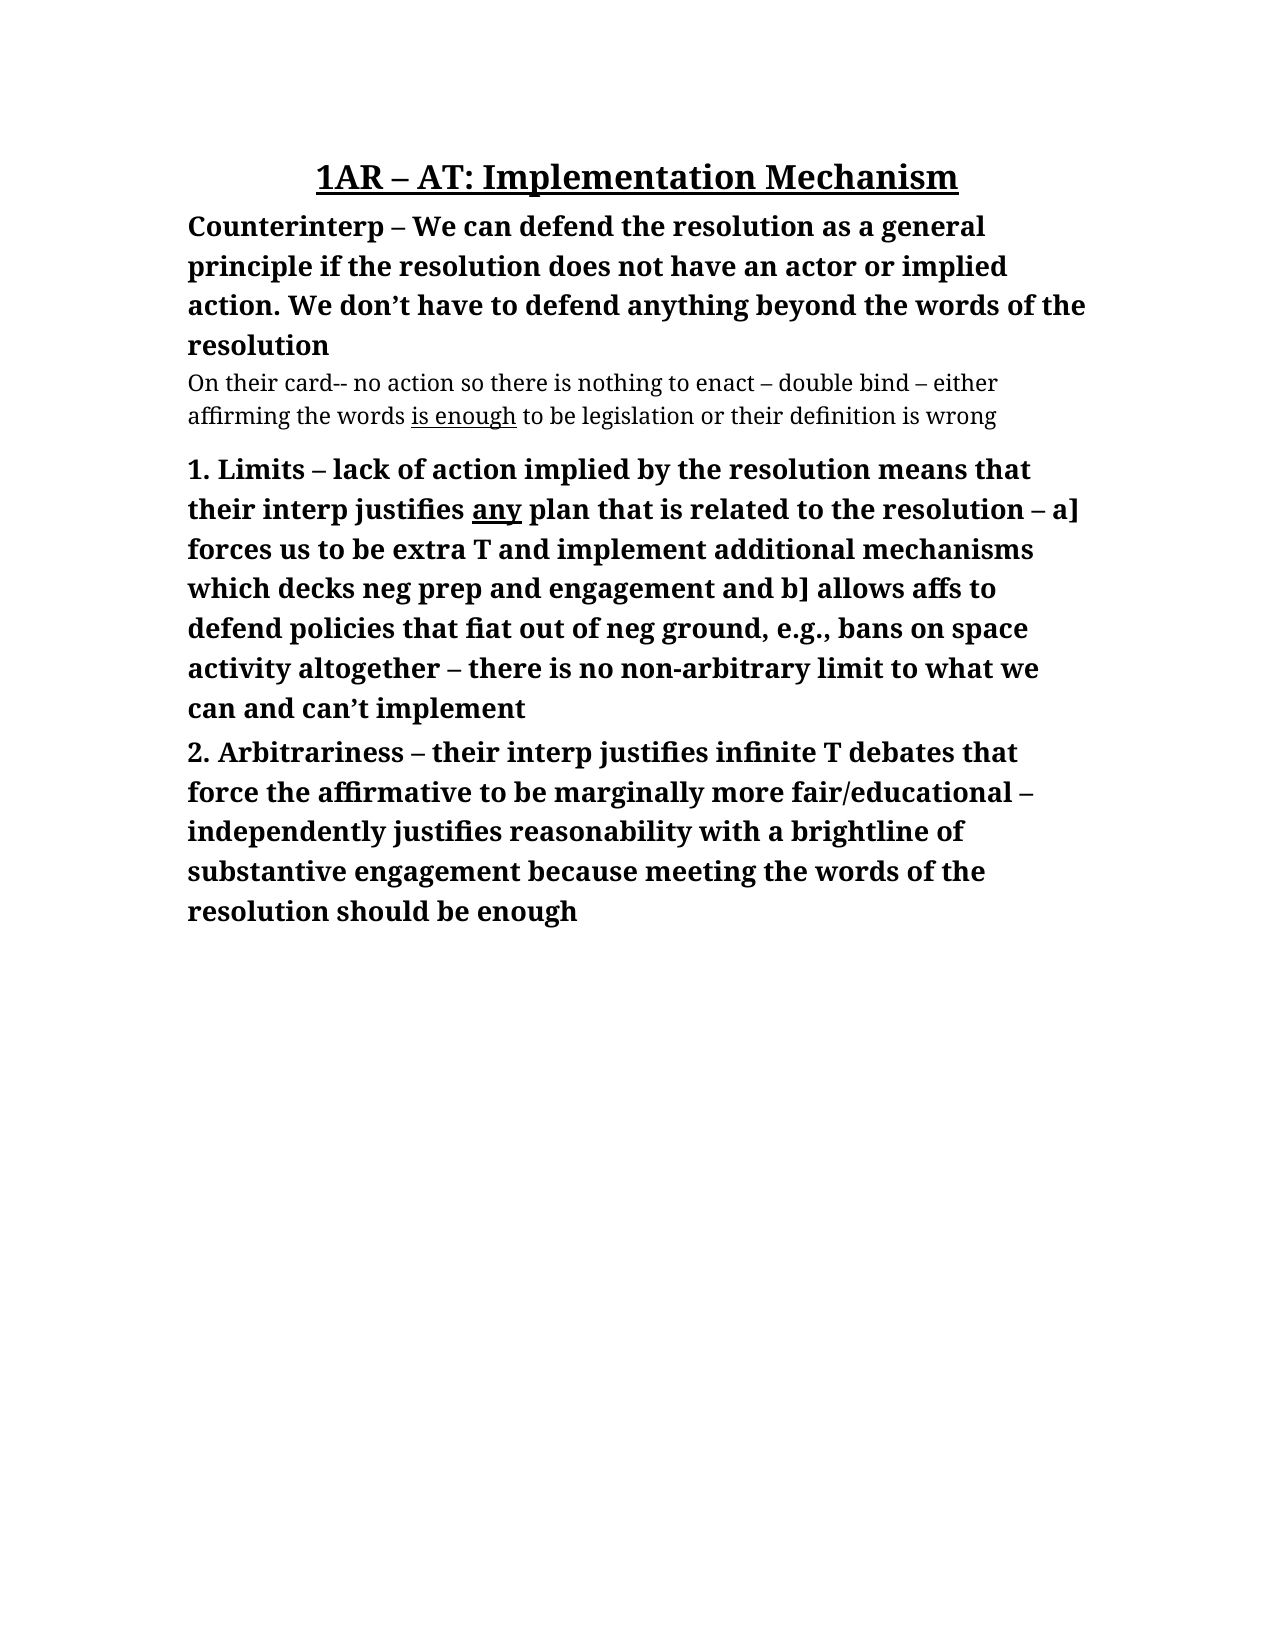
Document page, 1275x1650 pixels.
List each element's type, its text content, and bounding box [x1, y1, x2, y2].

subtitle 2. Arbitrariness – their interp justifies infinite T debates that force the affirmative to be marginally more fair/educational – independently justifies reasonability with a brightline of substantive engagement because meeting the words of the resolution should be enough [187, 733, 1087, 929]
subtitle 1AR – AT: Implementation Mechanism [187, 154, 1087, 199]
text On their card-- no action so there is nothing to enact – double bind – either affirming the words is enough to be legislation or their definition is wrong [187, 366, 1087, 431]
subtitle Counterinterp – We can defend the resolution as a general principle if the resolution does not have an actor or implied action. We don’t have to defend anything beyond the words of the resolution [187, 207, 1087, 363]
subtitle 1. Limits – lack of action implied by the resolution means that their interp justifies any plan that is related to the resolution – a] forces us to be extra T and implement additional mechanisms which decks neg prep and engagement and b] allows affs to defend policies that fiat out of neg ground, e.g., bans on space activity altogether – there is no non-arbitrary limit to what we can and can’t implement [187, 451, 1087, 726]
